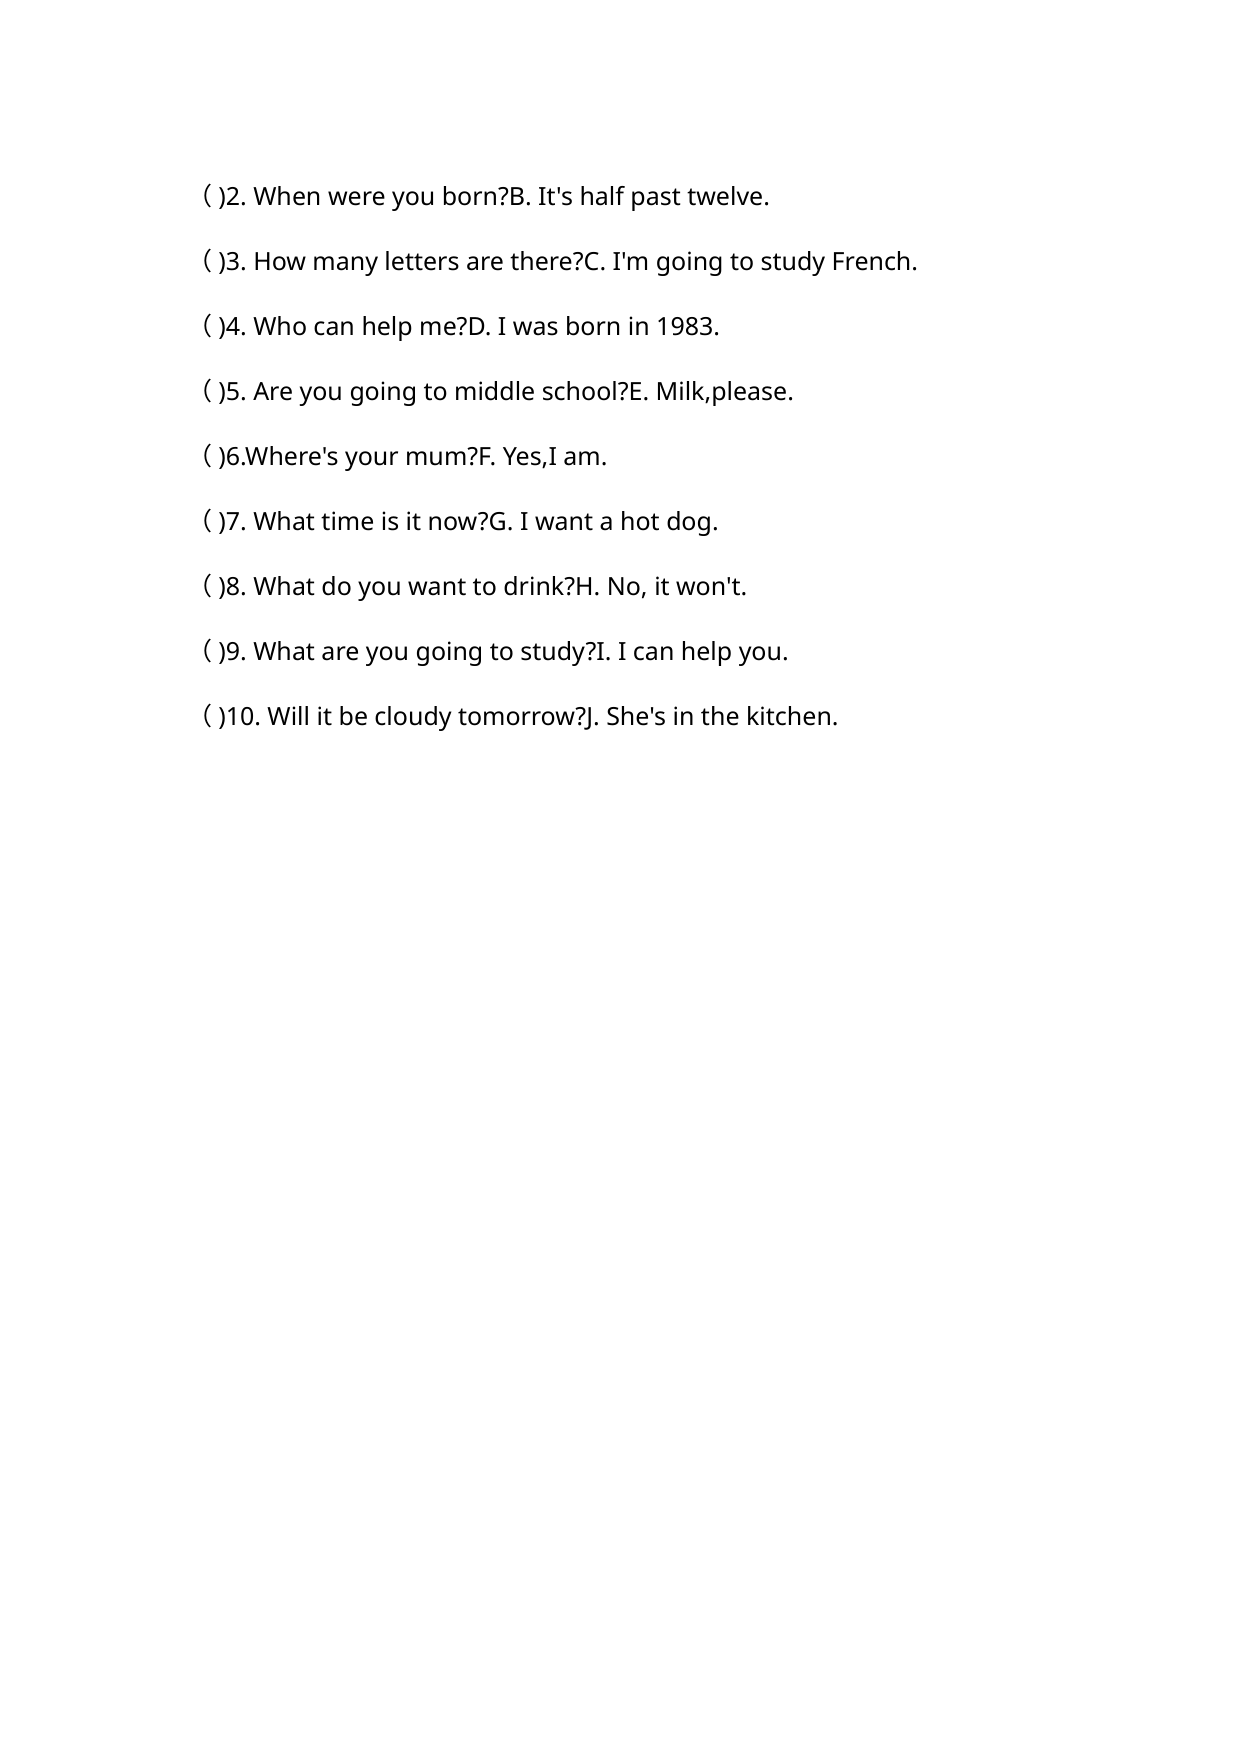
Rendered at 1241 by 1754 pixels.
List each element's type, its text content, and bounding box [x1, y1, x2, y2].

text （ )2. When were you born?B. It's half past twelve. [187, 162, 1053, 227]
text （ )10. Will it be cloudy tomorrow?J. She's in the kitchen. [187, 682, 1053, 747]
text （ )4. Who can help me?D. I was born in 1983. [187, 292, 1053, 357]
text （ )9. What are you going to study?I. I can help you. [187, 617, 1053, 682]
text （ )6.Where's your mum?F. Yes,I am. [187, 422, 1053, 487]
text （ )7. What time is it now?G. I want a hot dog. [187, 487, 1053, 552]
text （ )8. What do you want to drink?H. No, it won't. [187, 552, 1053, 617]
text （ )3. How many letters are there?C. I'm going to study French. [187, 227, 1053, 292]
text （ )5. Are you going to middle school?E. Milk,please. [187, 357, 1053, 422]
